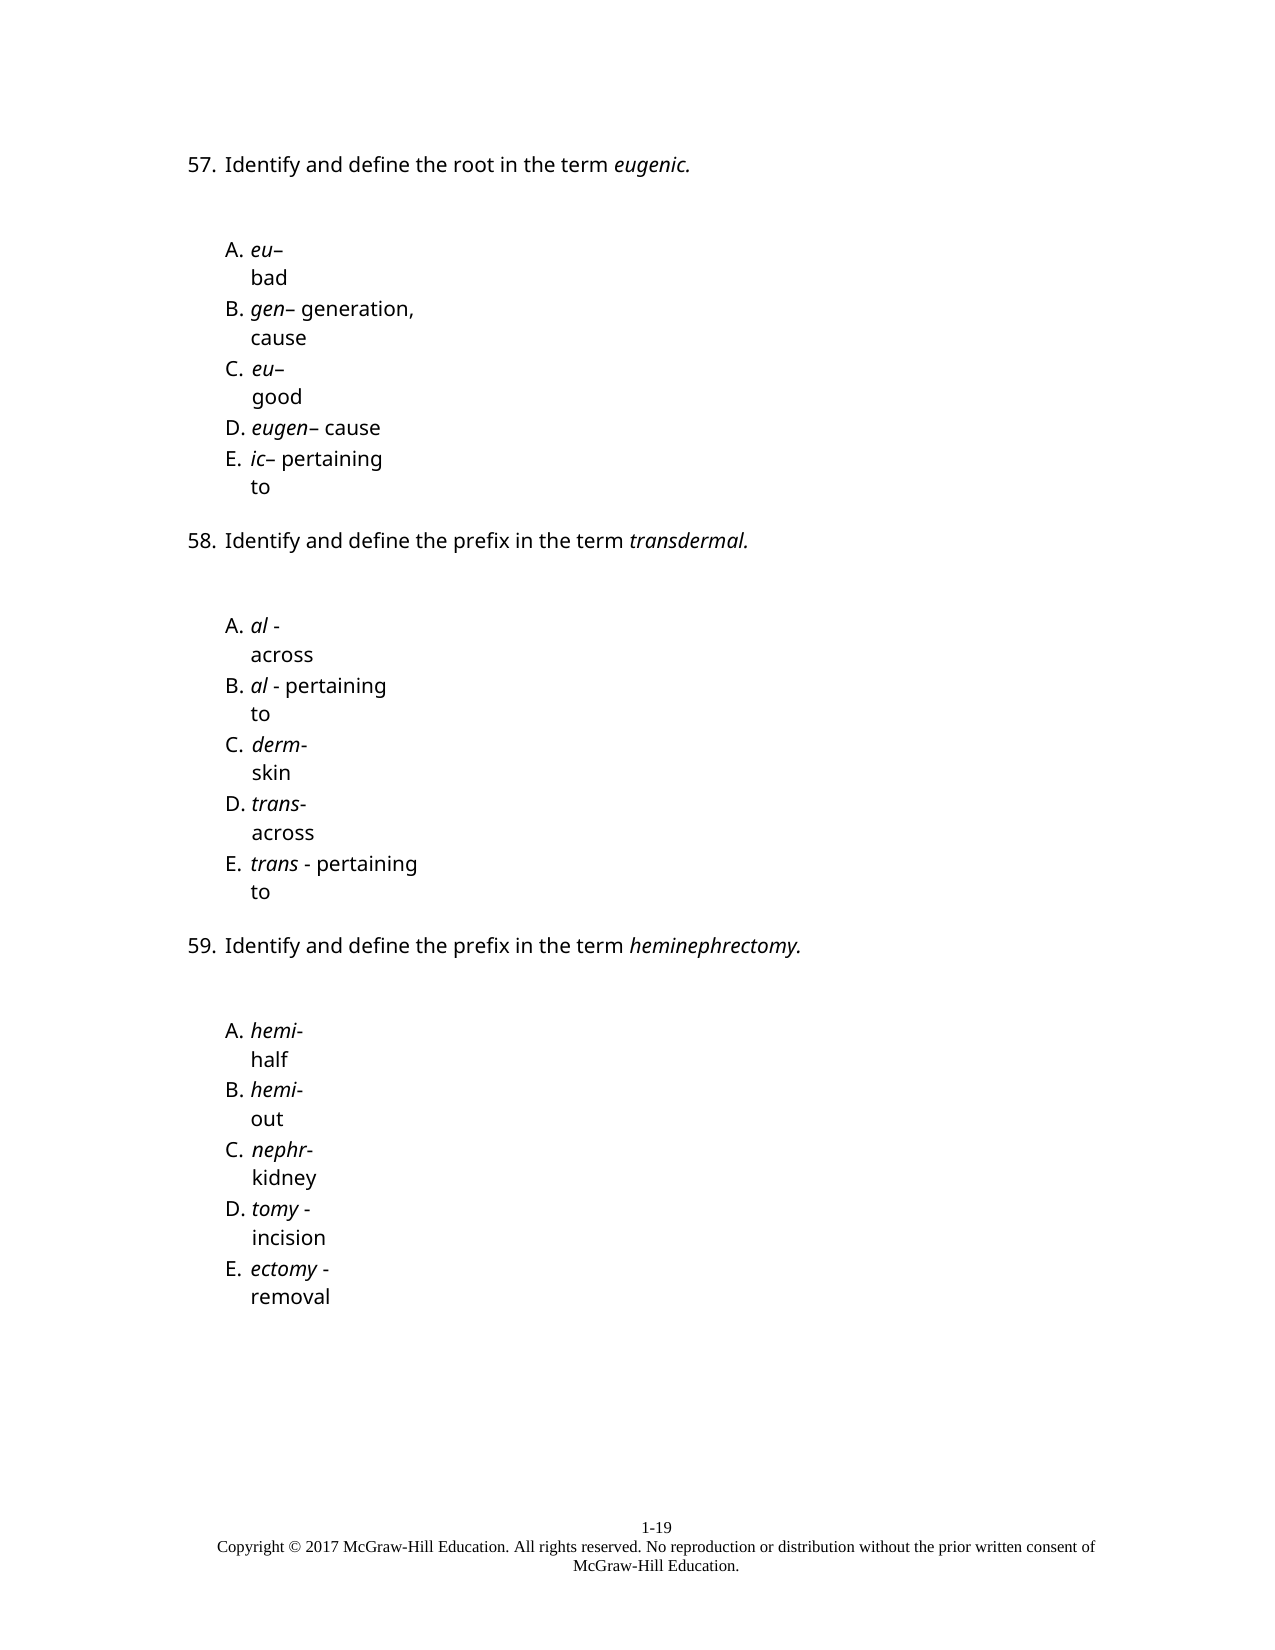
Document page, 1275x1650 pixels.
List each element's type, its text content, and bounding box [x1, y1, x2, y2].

table_header Identify and define the prefix in the term heminephrectomy. [225, 931, 1125, 1311]
table_header Identify and define the prefix in the term transdermal. [225, 526, 1125, 906]
table_header 59. [188, 931, 225, 1311]
table_header 58. [188, 526, 225, 906]
table_header Identify and define the root in the term eugenic. [225, 150, 1125, 501]
table_header 57. [188, 150, 225, 501]
